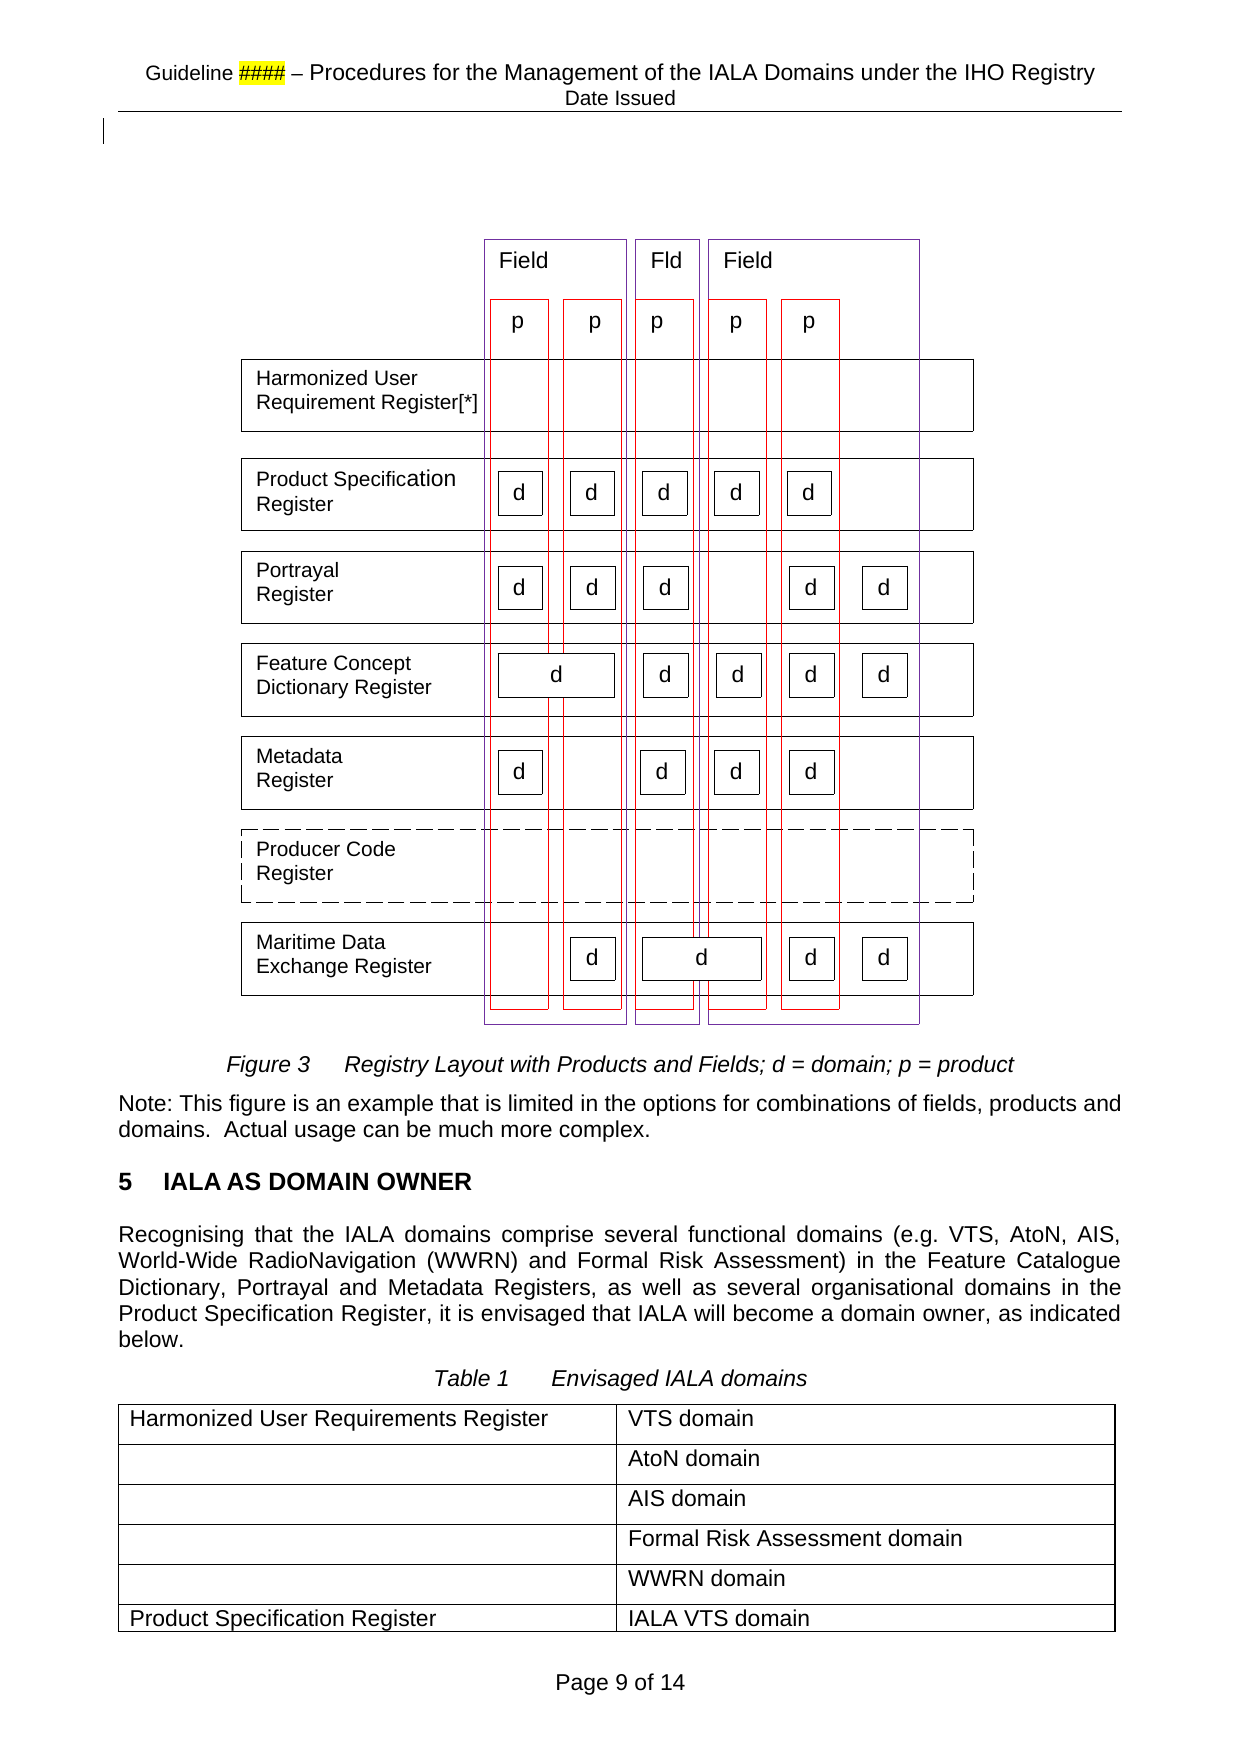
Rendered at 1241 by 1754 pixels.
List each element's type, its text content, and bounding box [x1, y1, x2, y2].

table_cell AIS domain [617, 1485, 1114, 1524]
table_cell [119, 1525, 616, 1564]
table_cell [119, 1445, 616, 1484]
table_cell Formal Risk Assessment domain [617, 1525, 1114, 1564]
subtitle IALA AS DOMAIN OWNER [118, 1167, 1122, 1196]
table_cell AtoN domain [617, 1445, 1114, 1484]
text Envisaged IALA domains [118, 1365, 1122, 1392]
table_header Harmonized User Requirements Register [119, 1405, 616, 1444]
text Recognising that the IALA domains comprise several functional domains (e.g. VTS, AtoN, AIS, World-Wide RadioNavigation (WWRN) and Formal Risk Assessment) in the Feature Catalogue Dictionary, Portrayal and Metadata Registers, as well as several organisational domains in the Product Specification Register, it is envisaged that IALA will become a domain owner, as indicated below. [118, 1221, 1122, 1353]
table_cell [119, 1485, 616, 1524]
table_header VTS domain [617, 1405, 1114, 1444]
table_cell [119, 1605, 616, 1631]
text Note: This figure is an example that is limited in the options for combinations of fields, products and domains. Actual usage can be much more complex. [118, 1089, 1122, 1142]
table_cell [119, 1565, 616, 1603]
table_cell WWRN domain [617, 1565, 1114, 1603]
text Registry Layout with Products and Fields; d = domain; p = product [118, 1051, 1122, 1077]
table_cell IALA VTS domain [617, 1605, 1114, 1631]
